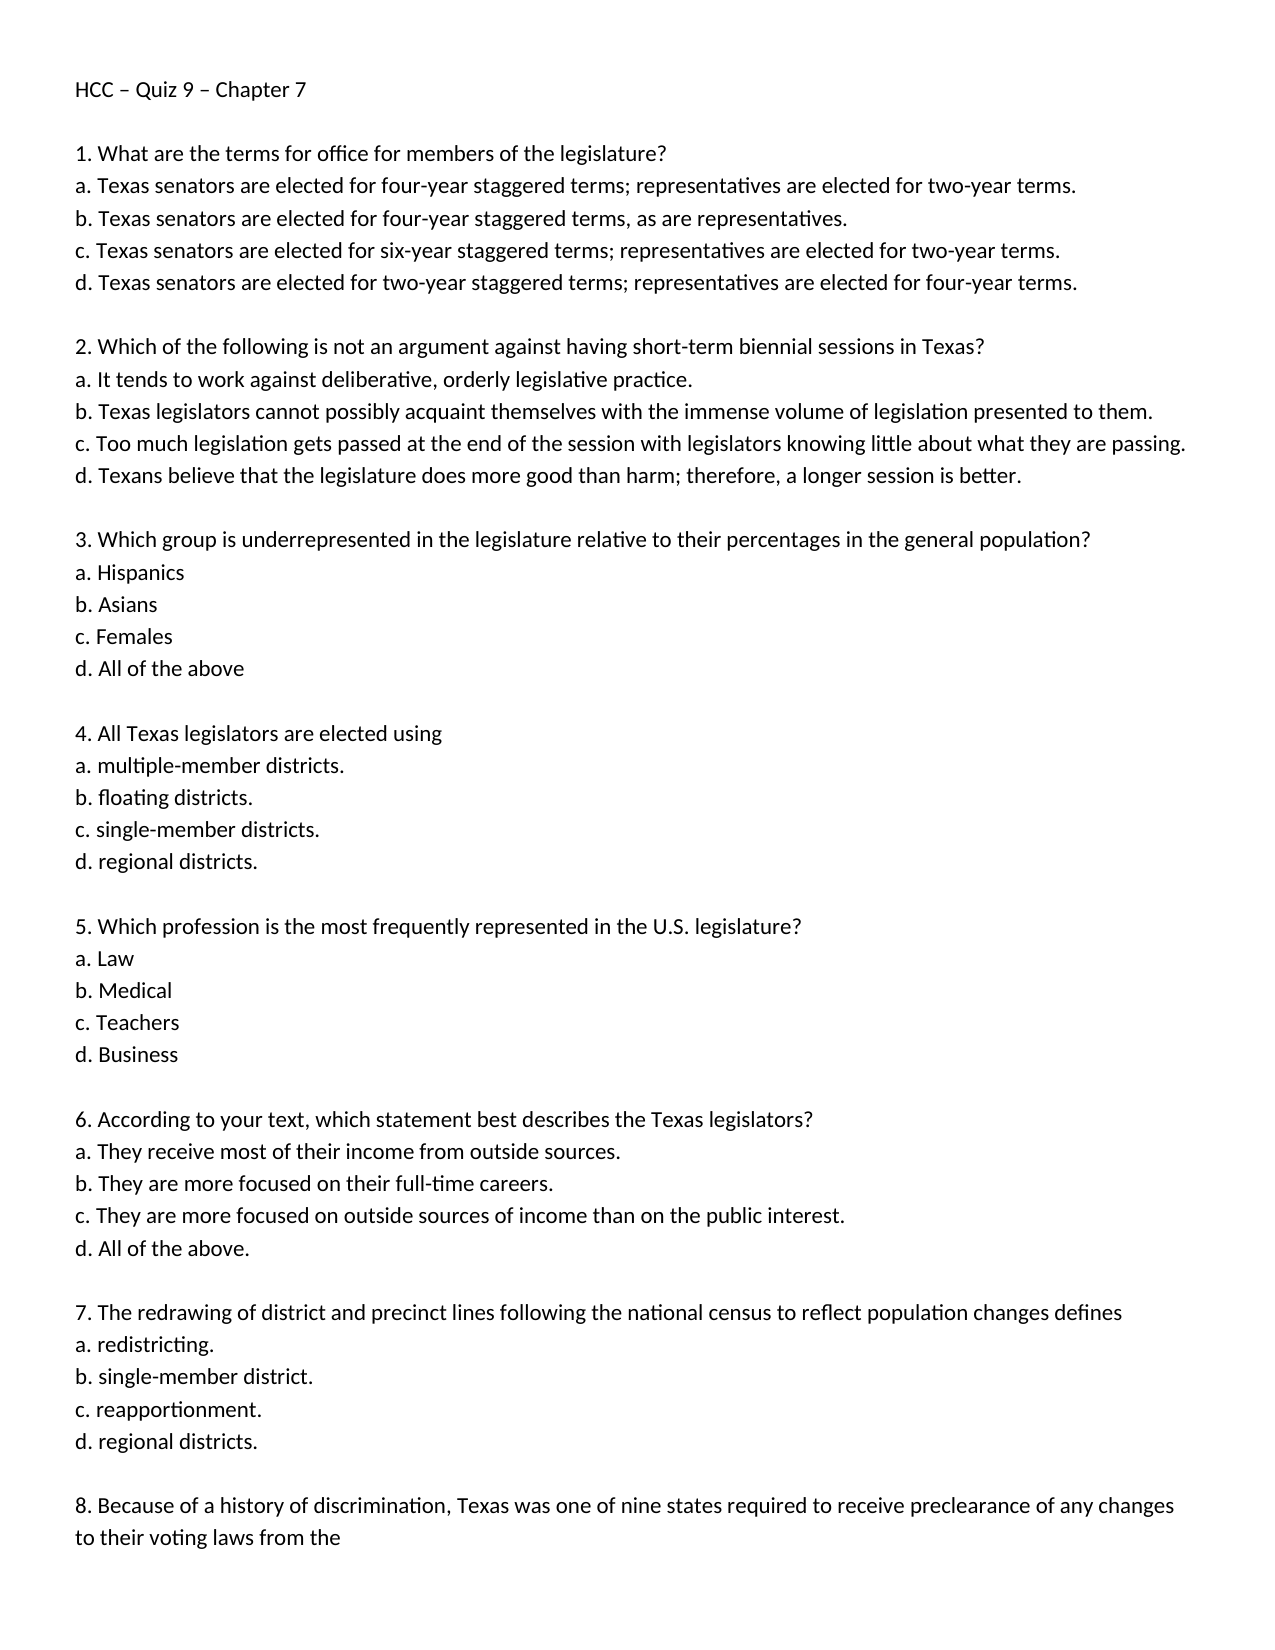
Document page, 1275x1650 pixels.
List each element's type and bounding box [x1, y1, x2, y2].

text [75, 75, 1200, 1551]
